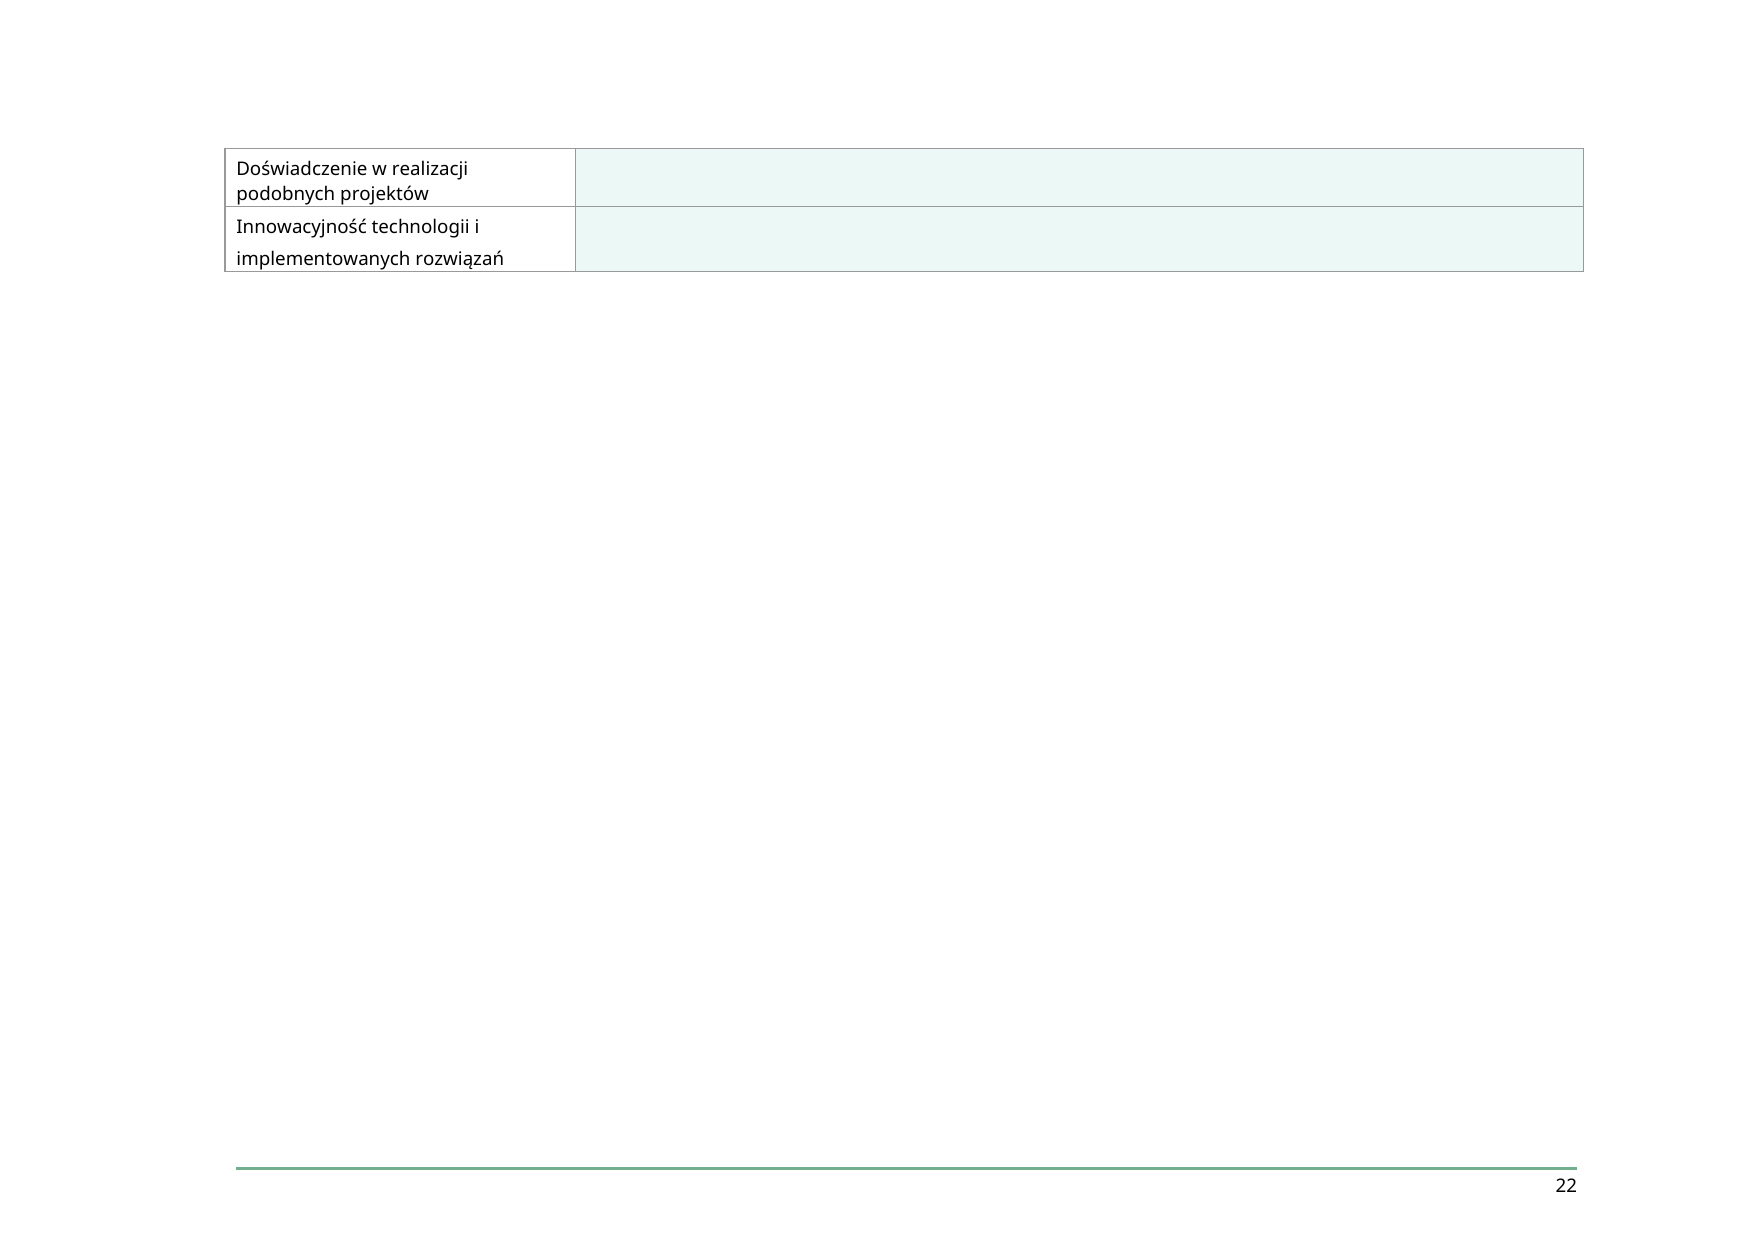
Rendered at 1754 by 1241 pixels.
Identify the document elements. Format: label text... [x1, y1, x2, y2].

table_cell [576, 207, 1583, 271]
table_cell Doświadczenie w realizacji podobnych projektów [226, 149, 575, 206]
table_cell Innowacyjność technologii i implementowanych rozwiązań [226, 207, 575, 271]
table_cell [576, 149, 1583, 206]
